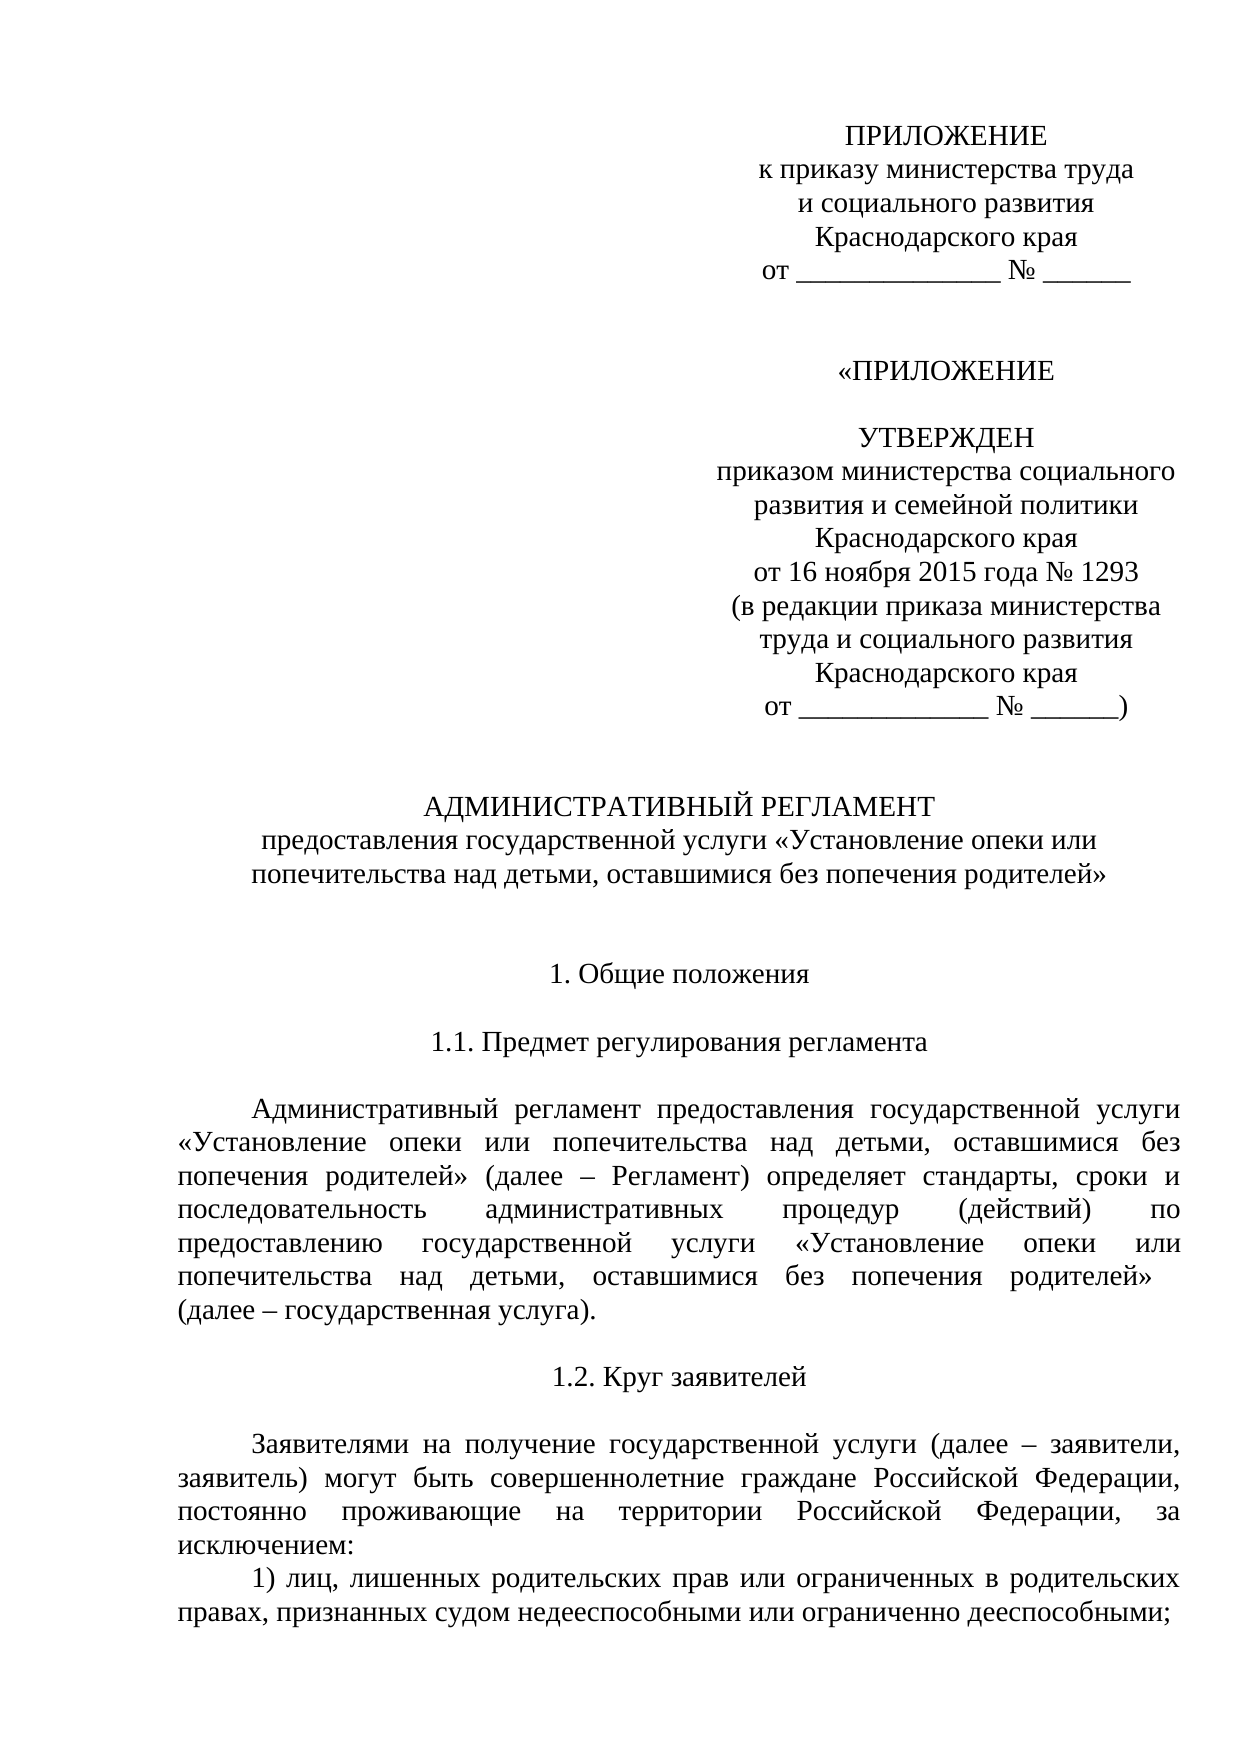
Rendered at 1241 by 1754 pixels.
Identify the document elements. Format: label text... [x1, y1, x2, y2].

text от 16 ноября 2015 года № 1293 [709, 554, 1183, 588]
text Краснодарского края [709, 521, 1183, 554]
text (в редакции приказа министерства труда и социального развития [709, 588, 1183, 655]
text от _____________ № ______) [709, 688, 1183, 722]
text Заявителями на получение государственной услуги (далее – заявители, заявитель) могут быть совершеннолетние граждане Российской Федерации, постоянно проживающие на территории Российской Федерации, за исключением: [177, 1426, 1181, 1560]
text приказом министерства социального развития и семейной политики [709, 453, 1183, 521]
text и социального развития [709, 185, 1183, 219]
text 1) лиц, лишенных родительских прав или ограниченных в родительских правах, признанных судом недееспособными или ограниченно дееспособными; [177, 1560, 1181, 1627]
text к приказу министерства труда [709, 152, 1183, 185]
text 1.1. Предмет регулирования регламента [177, 1024, 1181, 1057]
text АДМИНИСТРАТИВНЫЙ РЕГЛАМЕНТ [177, 789, 1181, 822]
text УТВЕРЖДЕН [709, 420, 1183, 453]
text Краснодарского края [709, 219, 1183, 252]
text 1. Общие положения [177, 957, 1181, 990]
text предоставления государственной услуги «Установление опеки или попечительства над детьми, оставшимися без попечения родителей» [177, 822, 1181, 889]
text 1.2. Круг заявителей [177, 1359, 1181, 1393]
text Краснодарского края [709, 655, 1183, 688]
text «ПРИЛОЖЕНИЕ [709, 353, 1183, 386]
text Административный регламент предоставления государственной услуги «Установление опеки или попечительства над детьми, оставшимися без попечения родителей» (далее – Регламент) определяет стандарты, сроки и последовательность административных процедур (действий) по предоставлению государственной услуги «Установление опеки или попечительства над детьми, оставшимися без попечения родителей» (далее – государственная услуга). [177, 1091, 1181, 1326]
text от ______________ № ______ [709, 252, 1183, 286]
text ПРИЛОЖЕНИЕ [709, 118, 1183, 152]
